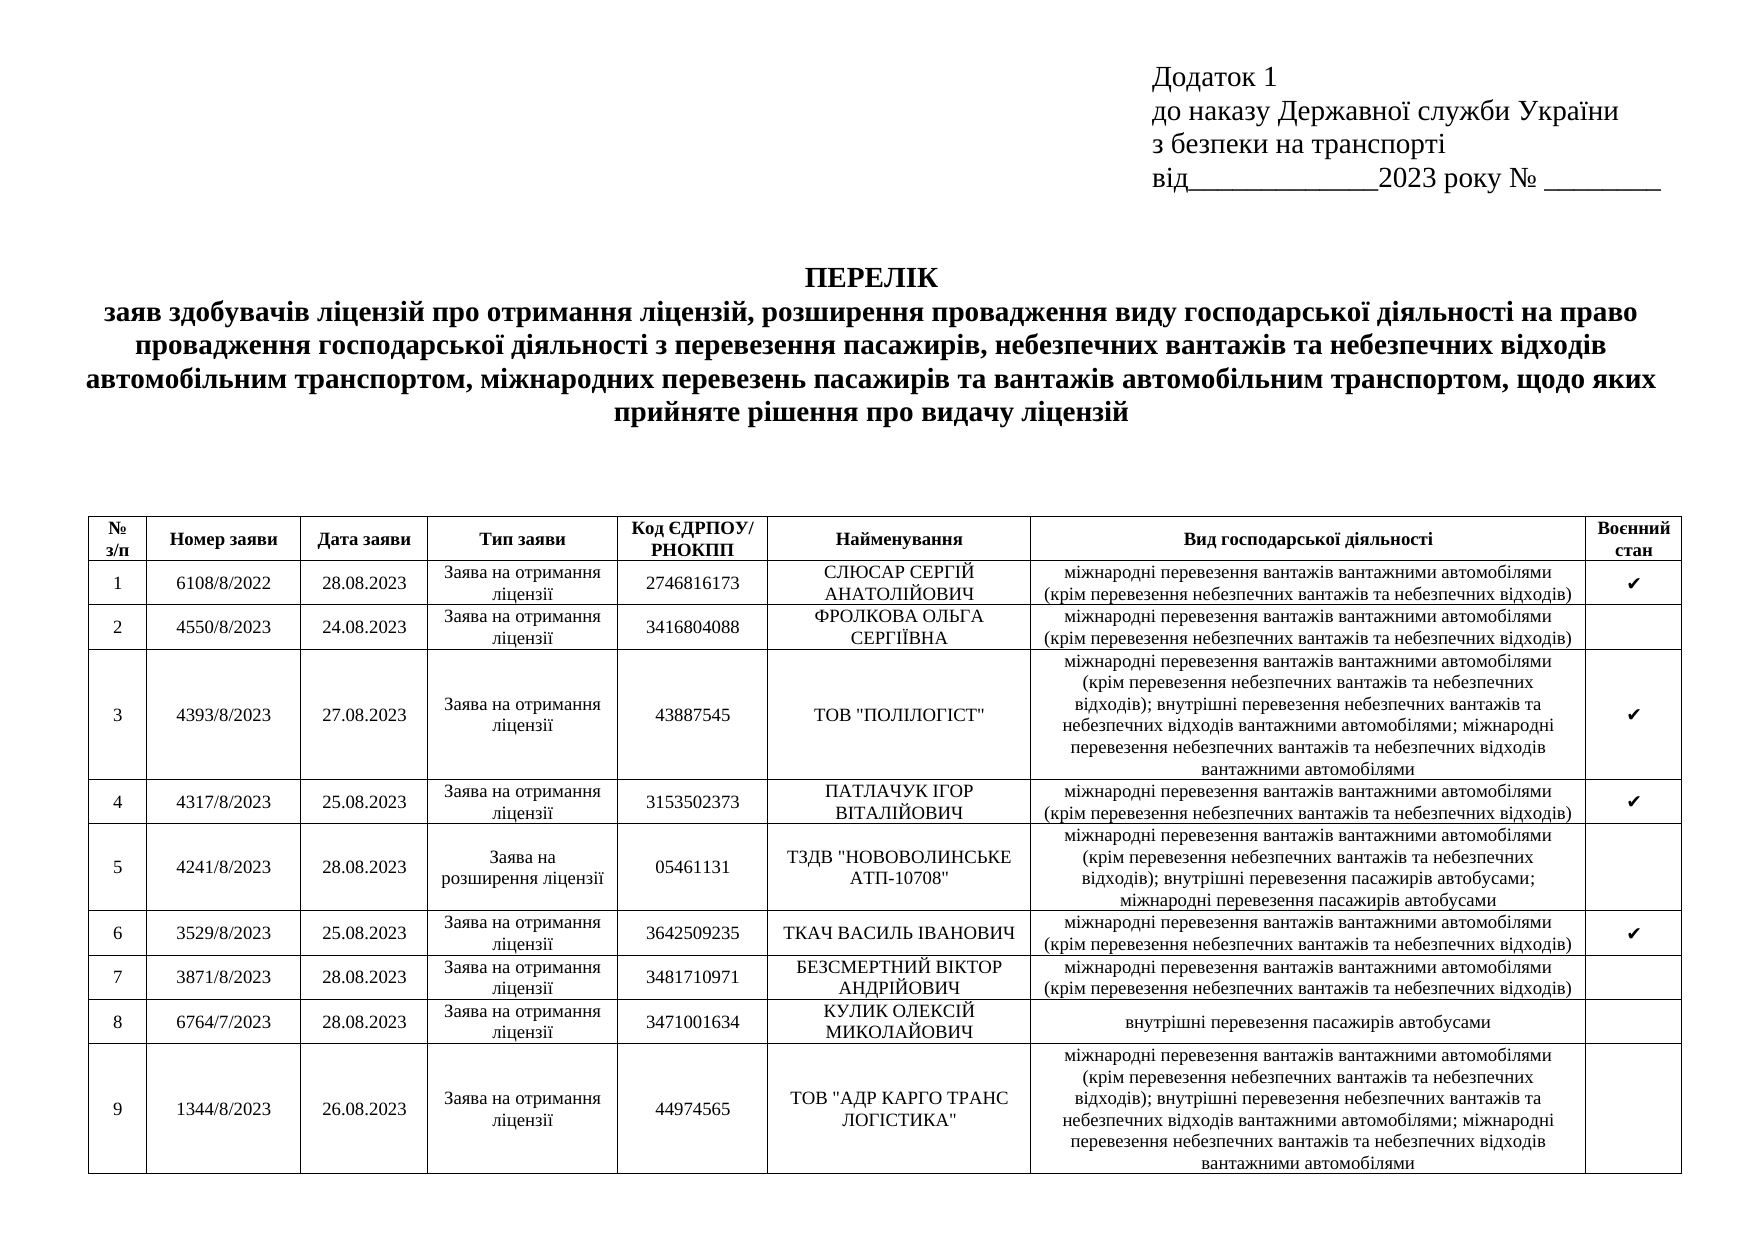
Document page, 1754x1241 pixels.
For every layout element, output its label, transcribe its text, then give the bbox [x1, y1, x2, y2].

table_cell міжнародні перевезення вантажів вантажними автомобілями (крім перевезення небезпечних вантажів та небезпечних відходів); внутрішні перевезення небезпечних вантажів та небезпечних відходів вантажними автомобілями; міжнародні перевезення небезпечних вантажів та небезпечних відходів вантажними автомобілями [1031, 1044, 1585, 1173]
table_header № з/п [89, 517, 146, 560]
table_header Вид господарської діяльності [1031, 517, 1585, 560]
table_cell 4317/8/2023 [147, 780, 300, 823]
table_cell 28.08.2023 [301, 824, 427, 910]
table_cell 44974565 [618, 1044, 767, 1173]
text з безпеки на транспорті від_____________2023 року № ________ [1152, 126, 1683, 193]
table_cell 4550/8/2023 [147, 605, 300, 648]
table_cell 3871/8/2023 [147, 956, 300, 999]
table_cell 1 [89, 561, 146, 604]
table_cell 4393/8/2023 [147, 650, 300, 779]
table_cell Заява на отримання ліцензії [428, 911, 617, 954]
table_header Воєнний стан [1586, 517, 1681, 560]
table_cell Заява на отримання ліцензії [428, 605, 617, 648]
table_cell ТОВ "ПОЛІЛОГІСТ" [768, 650, 1030, 779]
table_cell Заява на отримання ліцензії [428, 956, 617, 999]
table_cell Заява на отримання ліцензії [428, 780, 617, 823]
table_cell ТКАЧ ВАСИЛЬ ІВАНОВИЧ [768, 911, 1030, 954]
table_cell міжнародні перевезення вантажів вантажними автомобілями (крім перевезення небезпечних вантажів та небезпечних відходів) [1031, 911, 1585, 954]
table_header Найменування [768, 517, 1030, 560]
text до наказу Державної служби України [1152, 93, 1683, 126]
table_cell ПАТЛАЧУК ІГОР ВІТАЛІЙОВИЧ [768, 780, 1030, 823]
table_header Дата заяви [301, 517, 427, 560]
table_cell 3529/8/2023 [147, 911, 300, 954]
table_cell 6108/8/2022 [147, 561, 300, 604]
table_cell 26.08.2023 [301, 1044, 427, 1173]
table_cell 05461131 [618, 824, 767, 910]
table_cell 3416804088 [618, 605, 767, 648]
table_cell ✔ [1586, 650, 1681, 779]
table_cell ✔ [1586, 911, 1681, 954]
table_cell міжнародні перевезення вантажів вантажними автомобілями (крім перевезення небезпечних вантажів та небезпечних відходів) [1031, 956, 1585, 999]
table_header Номер заяви [147, 517, 300, 560]
table_cell Заява на отримання ліцензії [428, 1000, 617, 1043]
table_cell КУЛИК ОЛЕКСІЙ МИКОЛАЙОВИЧ [768, 1000, 1030, 1043]
table_cell 28.08.2023 [301, 561, 427, 604]
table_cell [428, 1044, 617, 1173]
text ПЕРЕЛІК [59, 260, 1683, 294]
table_cell БЕЗСМЕРТНИЙ ВІКТОР АНДРІЙОВИЧ [768, 956, 1030, 999]
table_cell Заява на отримання ліцензії [428, 561, 617, 604]
table_cell 8 [89, 1000, 146, 1043]
table_cell 4241/8/2023 [147, 824, 300, 910]
text заяв здобувачів ліцензій про отримання ліцензій, розширення провадження виду господарської діяльності на право провадження господарської діяльності з перевезення пасажирів, небезпечних вантажів та небезпечних відходів автомобільним транспортом, міжнародних перевезень пасажирів та вантажів автомобільним транспортом, щодо яких прийняте рішення про видачу ліцензій [59, 294, 1683, 428]
table_cell 3642509235 [618, 911, 767, 954]
table_cell 24.08.2023 [301, 605, 427, 648]
table_cell 27.08.2023 [301, 650, 427, 779]
table_cell [1586, 605, 1681, 648]
table_cell 3471001634 [618, 1000, 767, 1043]
table_cell ТЗДВ "НОВОВОЛИНСЬКЕ АТП-10708" [768, 824, 1030, 910]
table_cell міжнародні перевезення вантажів вантажними автомобілями (крім перевезення небезпечних вантажів та небезпечних відходів); внутрішні перевезення пасажирів автобусами; міжнародні перевезення пасажирів автобусами [1031, 824, 1585, 910]
table_cell СЛЮСАР СЕРГІЙ АНАТОЛІЙОВИЧ [768, 561, 1030, 604]
table_header Тип заяви [428, 517, 617, 560]
table_cell 2746816173 [618, 561, 767, 604]
table_cell міжнародні перевезення вантажів вантажними автомобілями (крім перевезення небезпечних вантажів та небезпечних відходів) [1031, 605, 1585, 648]
table_cell міжнародні перевезення вантажів вантажними автомобілями (крім перевезення небезпечних вантажів та небезпечних відходів); внутрішні перевезення небезпечних вантажів та небезпечних відходів вантажними автомобілями; міжнародні перевезення небезпечних вантажів та небезпечних відходів вантажними автомобілями [1031, 650, 1585, 779]
table_cell 9 [89, 1044, 146, 1173]
table_cell [1586, 956, 1681, 999]
table_cell 6764/7/2023 [147, 1000, 300, 1043]
table_cell Заява на розширення ліцензії [428, 824, 617, 910]
table_cell [1586, 1044, 1681, 1173]
table_cell 3 [89, 650, 146, 779]
table_cell 25.08.2023 [301, 780, 427, 823]
table_cell міжнародні перевезення вантажів вантажними автомобілями (крім перевезення небезпечних вантажів та небезпечних відходів) [1031, 561, 1585, 604]
table_cell 2 [89, 605, 146, 648]
table_cell 43887545 [618, 650, 767, 779]
table_cell 1344/8/2023 [147, 1044, 300, 1173]
table_cell ФРОЛКОВА ОЛЬГА СЕРГІЇВНА [768, 605, 1030, 648]
table_header Код ЄДРПОУ/ РНОКПП [618, 517, 767, 560]
table_cell ТОВ "АДР КАРГО ТРАНС ЛОГІСТИКА" [768, 1044, 1030, 1173]
table_cell внутрішні перевезення пасажирів автобусами [1031, 1000, 1585, 1043]
table_cell [1586, 824, 1681, 910]
text Додаток 1 [1152, 59, 1683, 93]
table_cell 6 [89, 911, 146, 954]
table_cell 4 [89, 780, 146, 823]
table_cell 25.08.2023 [301, 911, 427, 954]
table_cell міжнародні перевезення вантажів вантажними автомобілями (крім перевезення небезпечних вантажів та небезпечних відходів) [1031, 780, 1585, 823]
table_cell ✔ [1586, 561, 1681, 604]
table_cell 3481710971 [618, 956, 767, 999]
table_cell 5 [89, 824, 146, 910]
table_cell 28.08.2023 [301, 956, 427, 999]
table_cell 28.08.2023 [301, 1000, 427, 1043]
table_cell Заява на отримання ліцензії [428, 650, 617, 779]
table_cell ✔ [1586, 780, 1681, 823]
table_cell [1586, 1000, 1681, 1043]
table_cell 7 [89, 956, 146, 999]
table_cell 3153502373 [618, 780, 767, 823]
